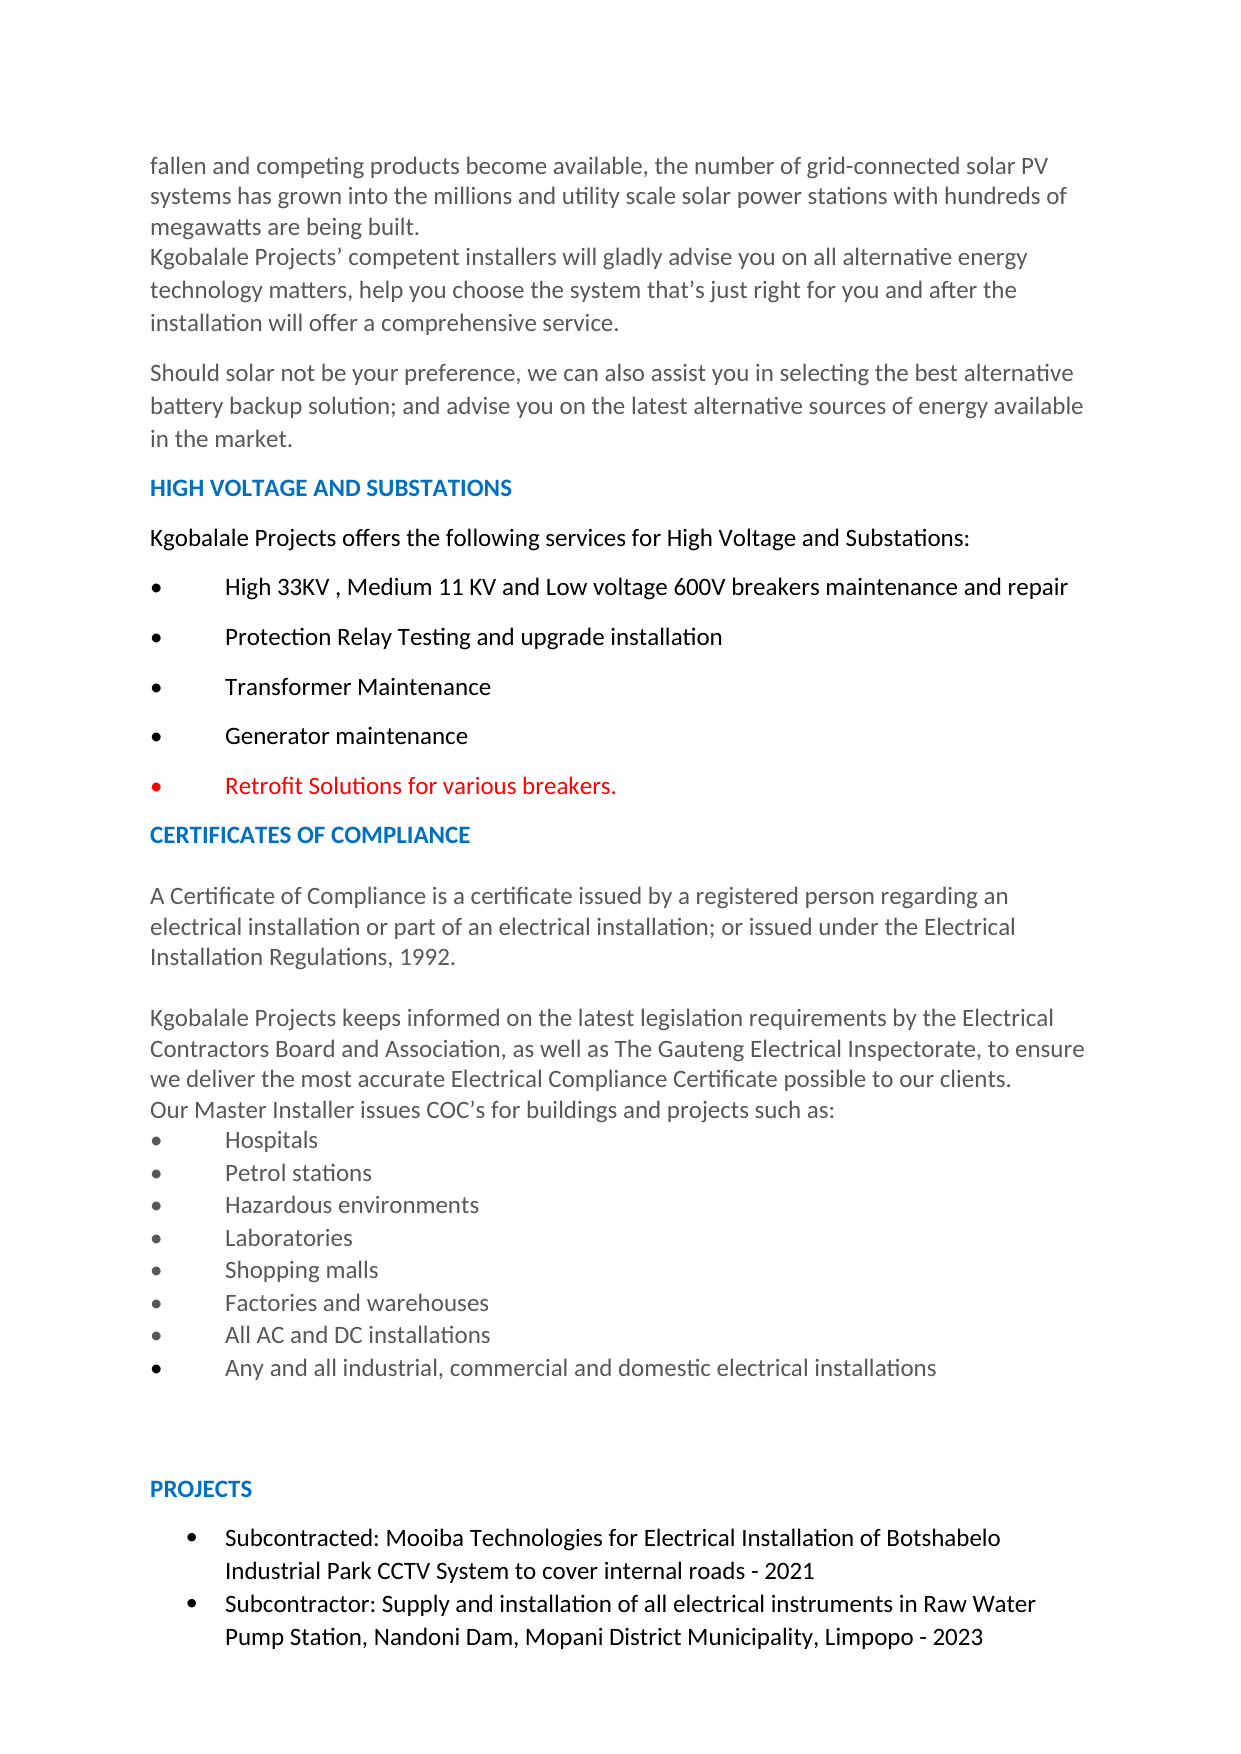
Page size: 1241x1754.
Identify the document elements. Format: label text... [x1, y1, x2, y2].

list Factories and warehouses [150, 1287, 1090, 1318]
list Shopping malls [150, 1255, 1090, 1285]
list Subcontracted: Mooiba Technologies for Electrical Installation of Botshabelo Industrial Park CCTV System to cover internal roads - 2021 [187, 1522, 1090, 1586]
text Our Master Installer issues COC’s for buildings and projects such as: [150, 1094, 1090, 1125]
list Subcontractor: Supply and installation of all electrical instruments in Raw Water Pump Station, Nandoni Dam, Mopani District Municipality, Limpopo - 2023 [187, 1588, 1090, 1652]
text CERTIFICATES OF COMPLIANCE [150, 819, 1090, 850]
list All AC and DC installations [150, 1320, 1090, 1350]
list Protection Relay Testing and upgrade installation [150, 621, 1090, 652]
text Kgobalale Projects keeps informed on the latest legislation requirements by the Electrical Contractors Board and Association, as well as The Gauteng Electrical Inspectorate, to ensure we deliver the most accurate Electrical Compliance Certificate possible to our clients. [150, 1003, 1090, 1094]
list Hazardous environments [150, 1190, 1090, 1220]
text Kgobalale Projects offers the following services for High Voltage and Substations: [150, 522, 1090, 552]
text HIGH VOLTAGE AND SUBSTATIONS [150, 472, 1090, 503]
list Petrol stations [150, 1157, 1090, 1188]
text Should solar not be your preference, we can also assist you in selecting the best alternative battery backup solution; and advise you on the latest alternative sources of energy available in the market. [150, 357, 1090, 453]
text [150, 150, 1090, 242]
list Hospitals [150, 1125, 1090, 1155]
list Transformer Maintenance [150, 671, 1090, 701]
list Any and all industrial, commercial and domestic electrical installations [150, 1352, 1090, 1383]
text A Certificate of Compliance is a certificate issued by a registered person regarding an electrical installation or part of an electrical installation; or issued under the Electrical Installation Regulations, 1992. [150, 881, 1090, 972]
list High 33KV , Medium 11 KV and Low voltage 600V breakers maintenance and repair [150, 572, 1090, 602]
list Retrofit Solutions for various breakers. [150, 770, 1090, 800]
list Laboratories [150, 1222, 1090, 1253]
list Generator maintenance [150, 720, 1090, 751]
text Kgobalale Projects’ competent installers will gladly advise you on all alternative energy technology matters, help you choose the system that’s just right for you and after the installation will offer a comprehensive service. [150, 242, 1090, 338]
text PROJECTS [150, 1473, 1090, 1503]
